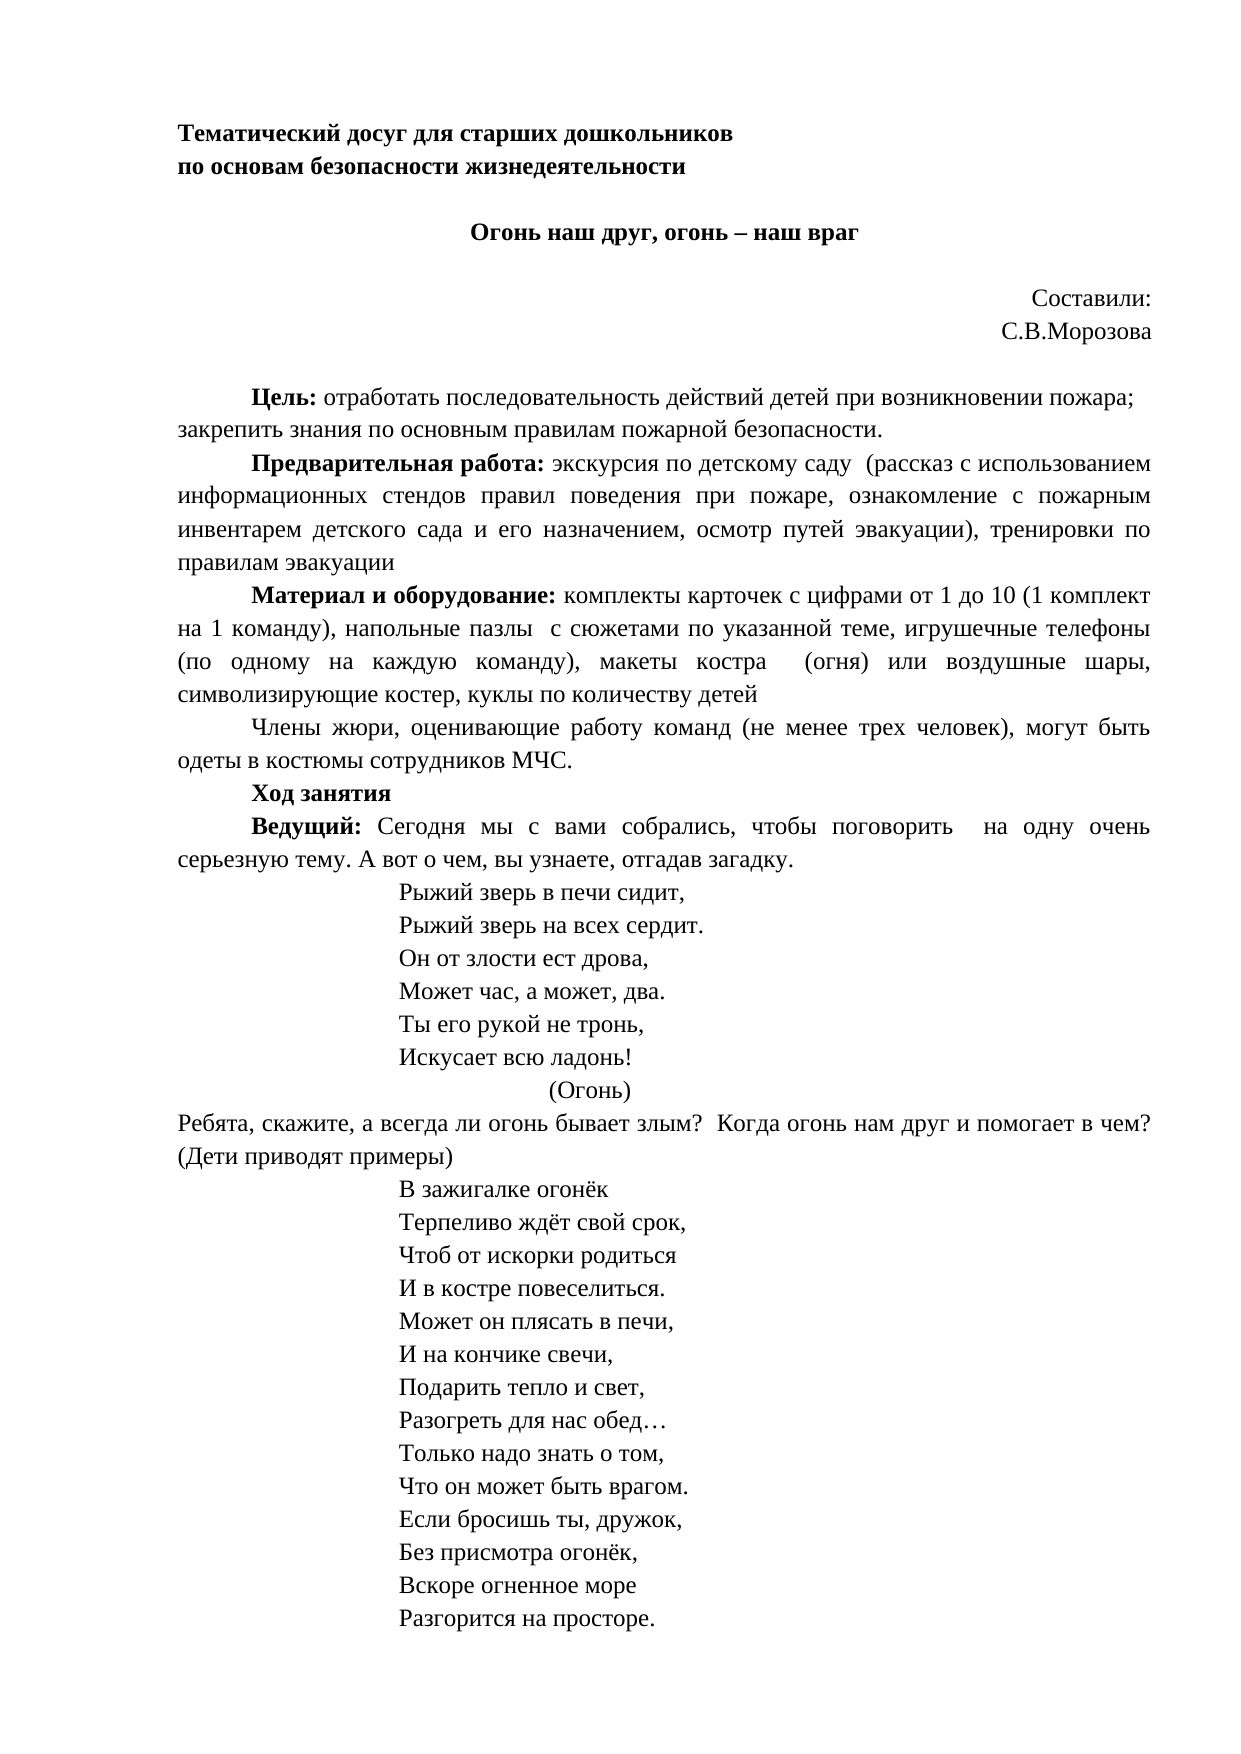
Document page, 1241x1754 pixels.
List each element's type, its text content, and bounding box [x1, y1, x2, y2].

text Терпеливо ждёт свой срок, [399, 1207, 1152, 1236]
text Рыжий зверь на всех сердит. [177, 910, 1152, 939]
text Ведущий: Сегодня мы с вами собрались, чтобы поговорить на одну очень серьезную тему. А вот о чем, вы узнаете, отгадав загадку. [177, 811, 1152, 873]
text Искусает всю ладонь! [177, 1042, 1152, 1071]
text Ты его рукой не тронь, [177, 1009, 1152, 1038]
text Члены жюри, оценивающие работу команд (не менее трех человек), могут быть одеты в костюмы сотрудников МЧС. [177, 712, 1152, 773]
text Разогреть для нас обед… [399, 1405, 1152, 1434]
text Вскоре огненное море [399, 1570, 1152, 1599]
text Может он плясать в печи, [399, 1306, 1152, 1335]
text Без присмотра огонёк, [399, 1537, 1152, 1566]
text Может час, а может, два. [177, 976, 1152, 1005]
text Ребята, скажите, а всегда ли огонь бывает злым? Когда огонь нам друг и помогает в чем? (Дети приводят примеры) [177, 1108, 1152, 1170]
text Если бросишь ты, дружок, [399, 1504, 1152, 1533]
text Цель: отработать последовательность действий детей при возникновении пожара; [177, 382, 1152, 410]
text по основам безопасности жизнедеятельности [177, 151, 1152, 180]
text С.В.Морозова [177, 316, 1152, 345]
text Разгорится на просторе. [399, 1603, 1152, 1632]
text Предварительная работа: экскурсия по детскому саду (рассказ с использованием информационных стендов правил поведения при пожаре, ознакомление с пожарным инвентарем детского сада и его назначением, осмотр путей эвакуации), тренировки по правилам эвакуации [177, 448, 1152, 575]
text Составили: [177, 283, 1152, 312]
text И на кончике свечи, [399, 1339, 1152, 1368]
text Только надо знать о том, [399, 1438, 1152, 1467]
text закрепить знания по основным правилам пожарной безопасности. [177, 414, 1152, 443]
text Огонь наш друг, огонь – наш враг [177, 217, 1152, 246]
text Рыжий зверь в печи сидит, [177, 877, 1152, 906]
text (Огонь) [177, 1075, 1152, 1104]
text Материал и оборудование: комплекты карточек с цифрами от 1 до 10 (1 комплект на 1 команду), напольные пазлы с сюжетами по указанной теме, игрушечные телефоны (по одному на каждую команду), макеты костра (огня) или воздушные шары, символизирующие костер, куклы по количеству детей [177, 580, 1152, 707]
text И в костре повеселиться. [399, 1273, 1152, 1302]
text В зажигалке огонёк [399, 1174, 1152, 1203]
text Ход занятия [177, 778, 1152, 807]
text Он от злости ест дрова, [177, 943, 1152, 972]
text Подарить тепло и свет, [399, 1372, 1152, 1401]
text Тематический досуг для старших дошкольников [177, 118, 1152, 147]
text Чтоб от искорки родиться [399, 1240, 1152, 1269]
text Что он может быть врагом. [399, 1471, 1152, 1500]
